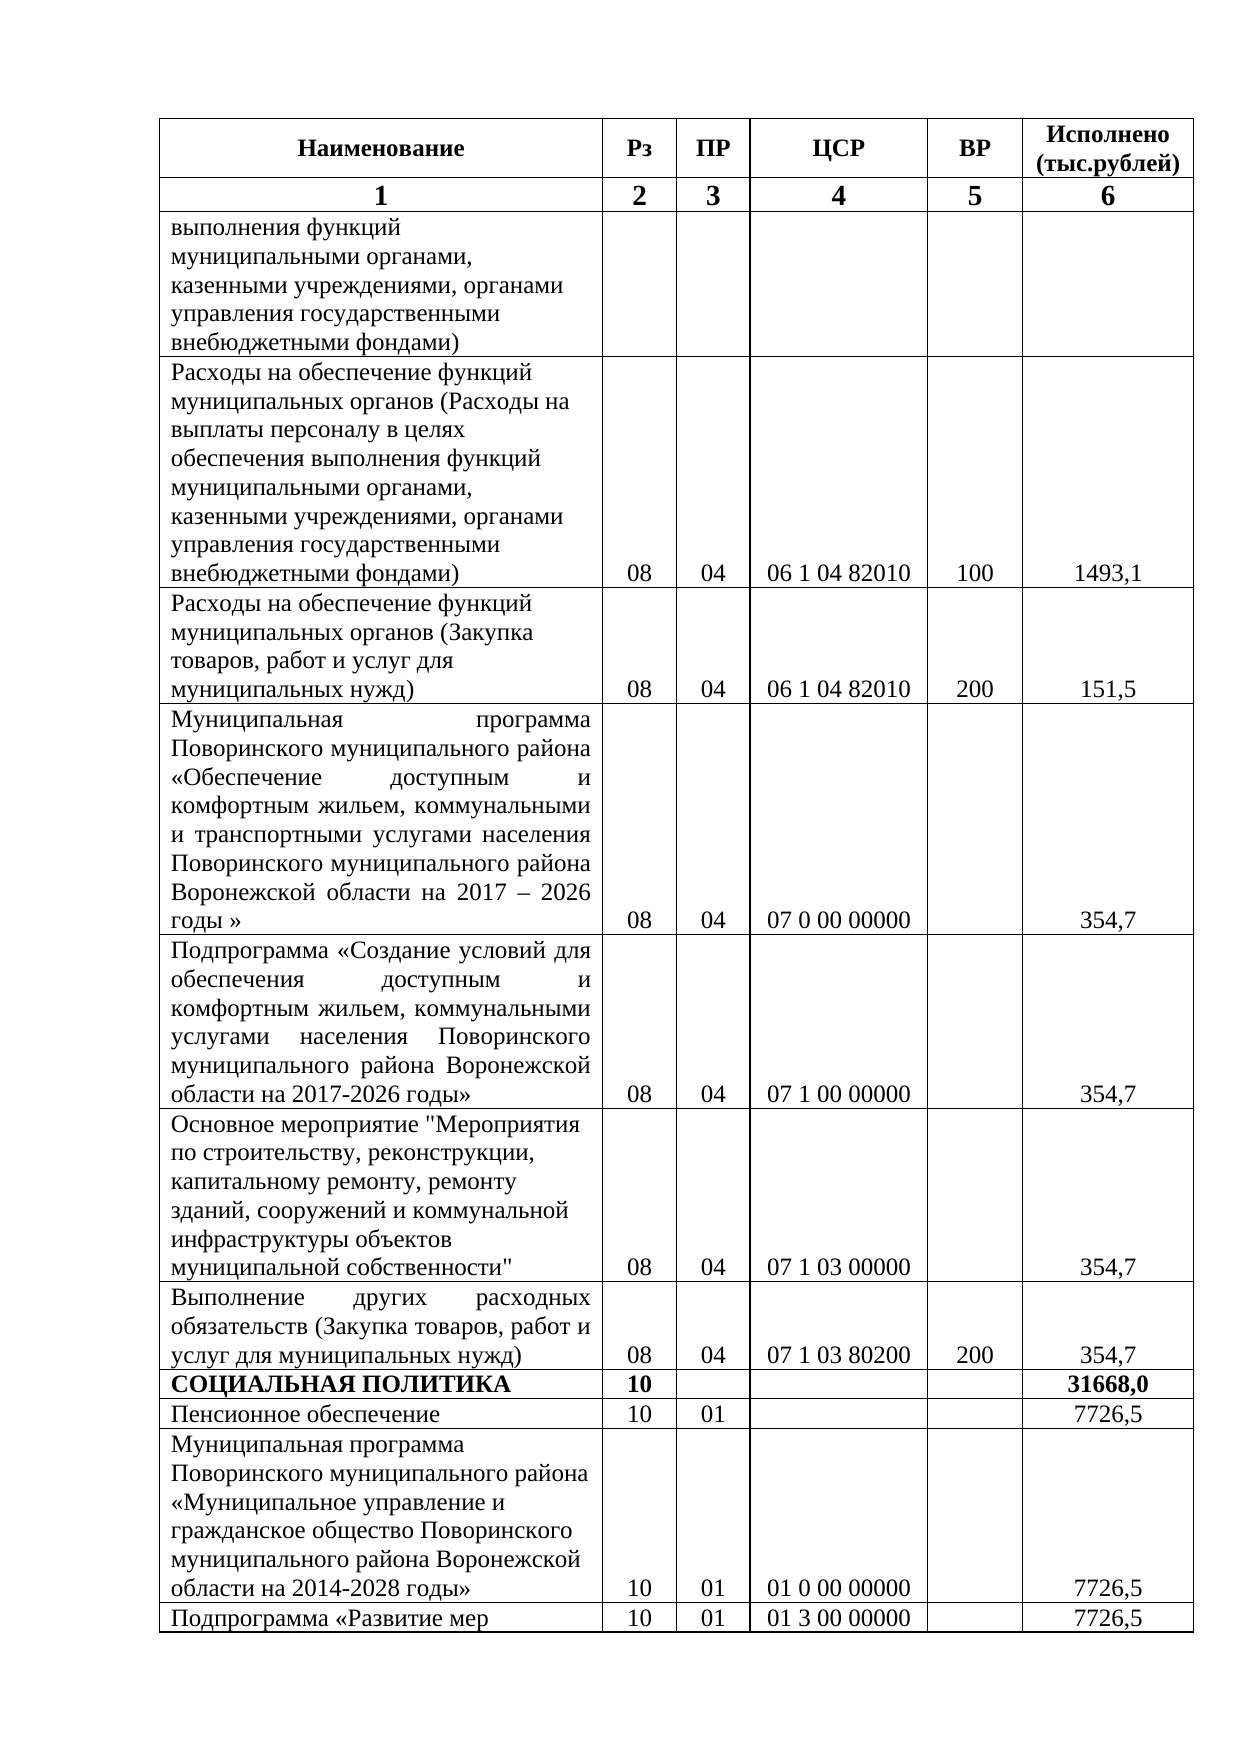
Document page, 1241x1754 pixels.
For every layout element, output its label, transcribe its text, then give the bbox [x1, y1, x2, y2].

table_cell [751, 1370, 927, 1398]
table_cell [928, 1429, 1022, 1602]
table_header ВР [928, 119, 1022, 177]
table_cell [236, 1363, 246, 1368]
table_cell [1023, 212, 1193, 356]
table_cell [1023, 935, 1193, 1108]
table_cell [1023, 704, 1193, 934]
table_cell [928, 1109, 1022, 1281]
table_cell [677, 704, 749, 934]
table_cell 4 [751, 178, 927, 211]
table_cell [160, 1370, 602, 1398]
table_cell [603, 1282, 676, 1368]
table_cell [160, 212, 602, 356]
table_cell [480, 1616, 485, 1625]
table_cell 6 [1023, 178, 1193, 211]
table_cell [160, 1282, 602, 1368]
table_header ЦСР [751, 119, 927, 177]
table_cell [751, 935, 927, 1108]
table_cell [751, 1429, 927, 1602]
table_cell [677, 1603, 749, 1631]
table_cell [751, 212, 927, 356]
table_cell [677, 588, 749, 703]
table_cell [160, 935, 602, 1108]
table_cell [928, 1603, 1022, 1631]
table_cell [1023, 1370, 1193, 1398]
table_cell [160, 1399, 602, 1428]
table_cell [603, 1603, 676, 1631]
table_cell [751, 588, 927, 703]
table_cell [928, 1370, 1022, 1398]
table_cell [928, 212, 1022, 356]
table_header Исполнено (тыс.рублей) [1023, 119, 1193, 177]
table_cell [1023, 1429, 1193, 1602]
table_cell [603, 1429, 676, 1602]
table_cell 2 [603, 178, 676, 211]
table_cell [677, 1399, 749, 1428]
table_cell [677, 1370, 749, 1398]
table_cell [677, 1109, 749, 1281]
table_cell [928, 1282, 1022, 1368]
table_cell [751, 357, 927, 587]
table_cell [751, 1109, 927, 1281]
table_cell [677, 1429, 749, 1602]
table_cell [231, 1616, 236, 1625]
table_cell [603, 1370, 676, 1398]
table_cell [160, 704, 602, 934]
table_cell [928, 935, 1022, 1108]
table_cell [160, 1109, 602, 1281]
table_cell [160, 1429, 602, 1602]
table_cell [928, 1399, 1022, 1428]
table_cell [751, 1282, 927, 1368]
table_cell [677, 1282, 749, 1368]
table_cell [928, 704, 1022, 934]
table_cell 5 [928, 178, 1022, 211]
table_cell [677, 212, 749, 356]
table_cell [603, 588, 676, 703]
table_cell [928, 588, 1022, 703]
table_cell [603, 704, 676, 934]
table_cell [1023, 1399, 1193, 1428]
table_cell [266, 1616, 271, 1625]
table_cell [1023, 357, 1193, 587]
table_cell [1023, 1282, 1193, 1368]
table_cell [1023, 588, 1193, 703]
table_cell 1 [160, 178, 602, 211]
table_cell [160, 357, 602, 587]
table_cell 3 [677, 178, 749, 211]
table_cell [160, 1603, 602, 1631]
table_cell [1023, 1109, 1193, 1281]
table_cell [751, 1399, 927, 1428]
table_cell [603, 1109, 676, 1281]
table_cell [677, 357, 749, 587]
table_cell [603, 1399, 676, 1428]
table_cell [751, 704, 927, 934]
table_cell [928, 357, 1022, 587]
table_header ПР [677, 119, 749, 177]
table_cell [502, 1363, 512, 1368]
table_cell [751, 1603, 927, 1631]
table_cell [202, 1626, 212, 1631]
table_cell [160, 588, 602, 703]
table_header Рз [603, 119, 676, 177]
table_header Наименование [160, 119, 602, 177]
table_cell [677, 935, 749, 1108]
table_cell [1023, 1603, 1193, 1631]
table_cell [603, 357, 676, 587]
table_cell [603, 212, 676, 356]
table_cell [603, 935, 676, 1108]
